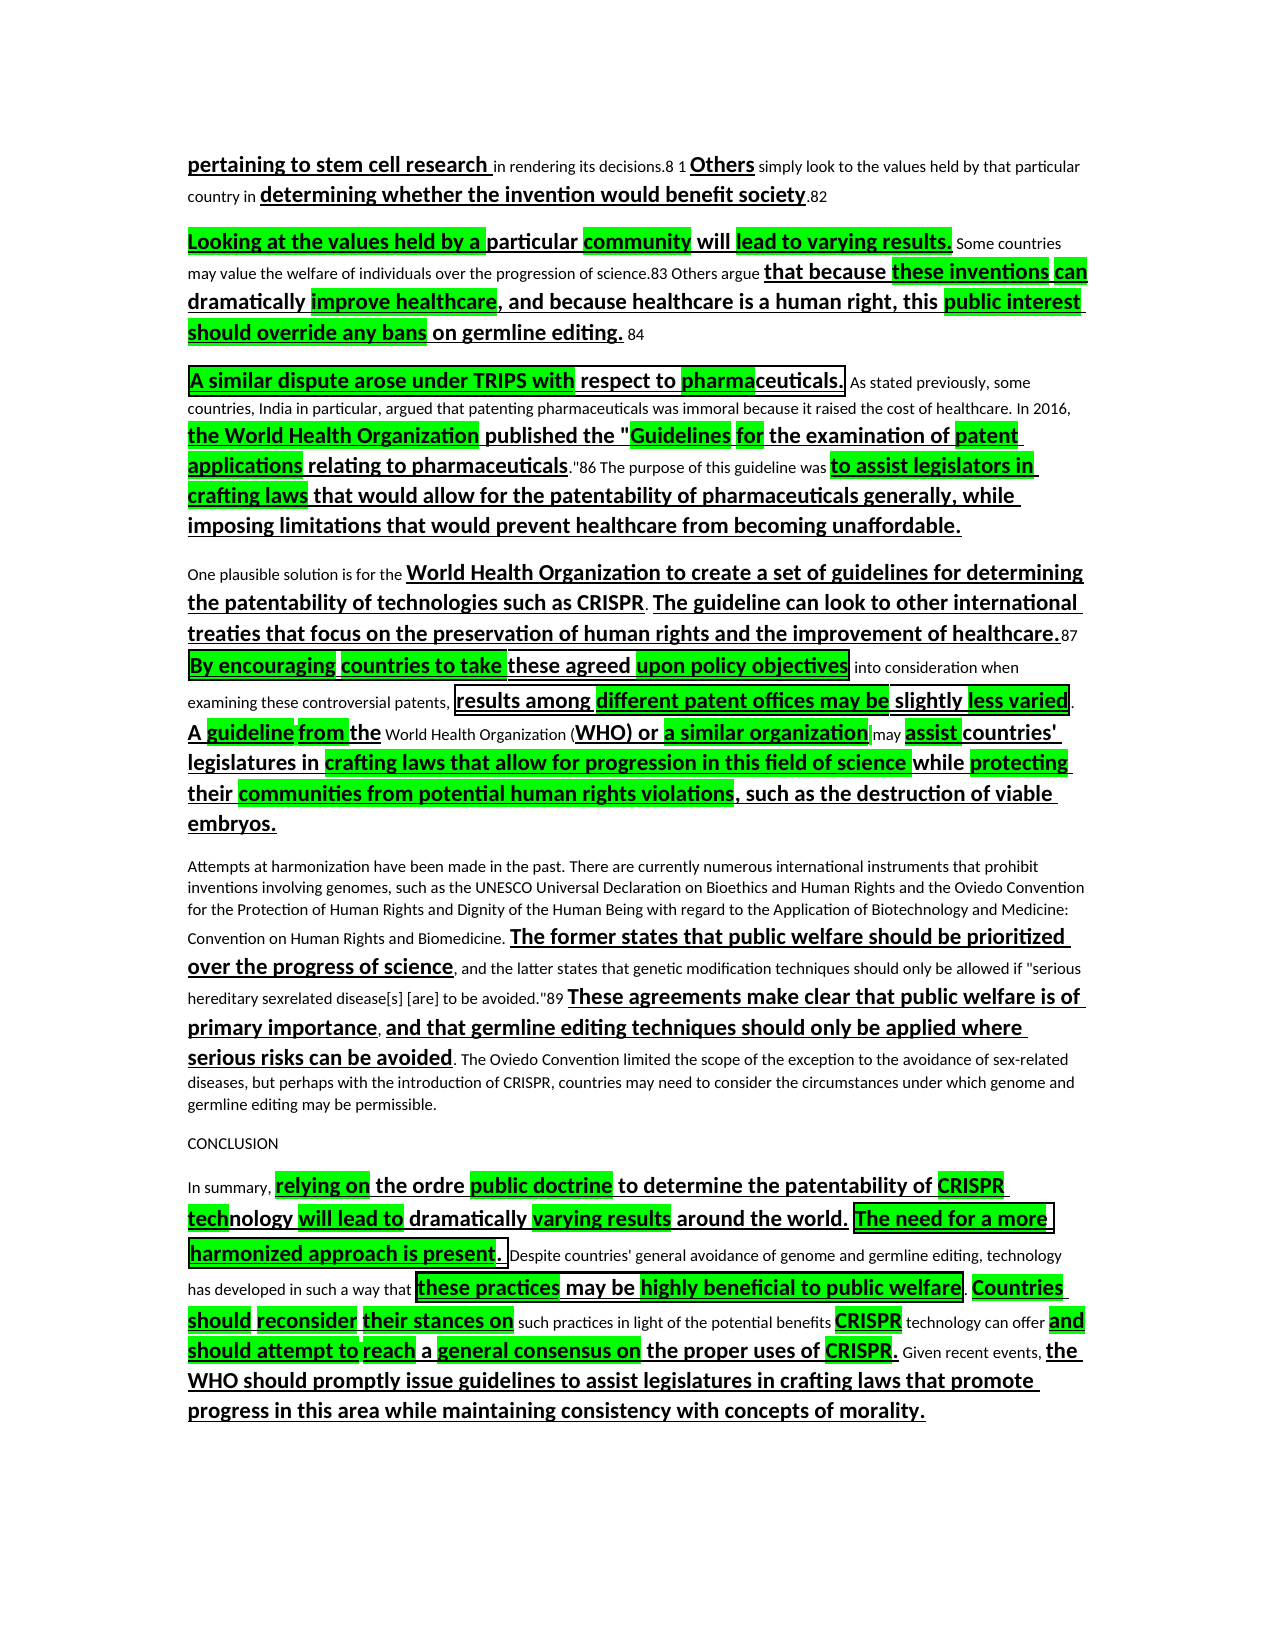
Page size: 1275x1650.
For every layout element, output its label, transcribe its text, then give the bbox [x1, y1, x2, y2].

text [187, 150, 1087, 208]
text A similar dispute arose under TRIPS with respect to pharmaceuticals. As stated previously, some countries, India in particular, argued that patenting pharmaceuticals was immoral because it raised the cost of healthcare. In 2016, the World Health Organization published the "Guidelines for the examination of patent applications relating to pharmaceuticals."86 The purpose of this guideline was to assist legislators in crafting laws that would allow for the patentability of pharmaceuticals generally, while imposing limitations that would prevent healthcare from becoming unaffordable. [187, 364, 1087, 539]
text In summary, relying on the ordre public doctrine to determine the patentability of CRISPR technology will lead to dramatically varying results around the world. The need for a more harmonized approach is present. Despite countries' general avoidance of genome and germline editing, technology has developed in such a way that these practices may be highly beneficial to public welfare. Countries should reconsider their stances on such practices in light of the potential benefits CRISPR technology can offer and should attempt to reach a general consensus on the proper uses of CRISPR. Given recent events, the WHO should promptly issue guidelines to assist legislatures in crafting laws that promote progress in this area while maintaining consistency with concepts of morality. [187, 1171, 1087, 1424]
text CONCLUSION [187, 1133, 1087, 1153]
text One plausible solution is for the World Health Organization to create a set of guidelines for determining the patentability of technologies such as CRISPR. The guideline can look to other international treaties that focus on the preservation of human rights and the improvement of healthcare.87 By encouraging countries to take these agreed upon policy objectives into consideration when examining these controversial patents, results among different patent offices may be slightly less varied. A guideline from the World Health Organization (WHO) or a similar organization may assist countries' legislatures in crafting laws that allow for progression in this field of science while protecting their communities from potential human rights violations, such as the destruction of viable embryos. [187, 558, 1087, 837]
text Looking at the values held by a particular community will lead to varying results. Some countries may value the welfare of individuals over the progression of science.83 Others argue that because these inventions can dramatically improve healthcare, and because healthcare is a human right, this public interest should override any bans on germline editing. 84 [187, 227, 1087, 346]
text Attempts at harmonization have been made in the past. There are currently numerous international instruments that prohibit inventions involving genomes, such as the UNESCO Universal Declaration on Bioethics and Human Rights and the Oviedo Convention for the Protection of Human Rights and Dignity of the Human Being with regard to the Application of Biotechnology and Medicine: Convention on Human Rights and Biomedicine. The former states that public welfare should be prioritized over the progress of science, and the latter states that genetic modification techniques should only be allowed if "serious hereditary sexrelated disease[s] [are] to be avoided."89 These agreements make clear that public welfare is of primary importance, and that germline editing techniques should only be applied where serious risks can be avoided. The Oviedo Convention limited the scope of the exception to the avoidance of sex-related diseases, but perhaps with the introduction of CRISPR, countries may need to consider the circumstances under which genome and germline editing may be permissible. [187, 856, 1087, 1115]
